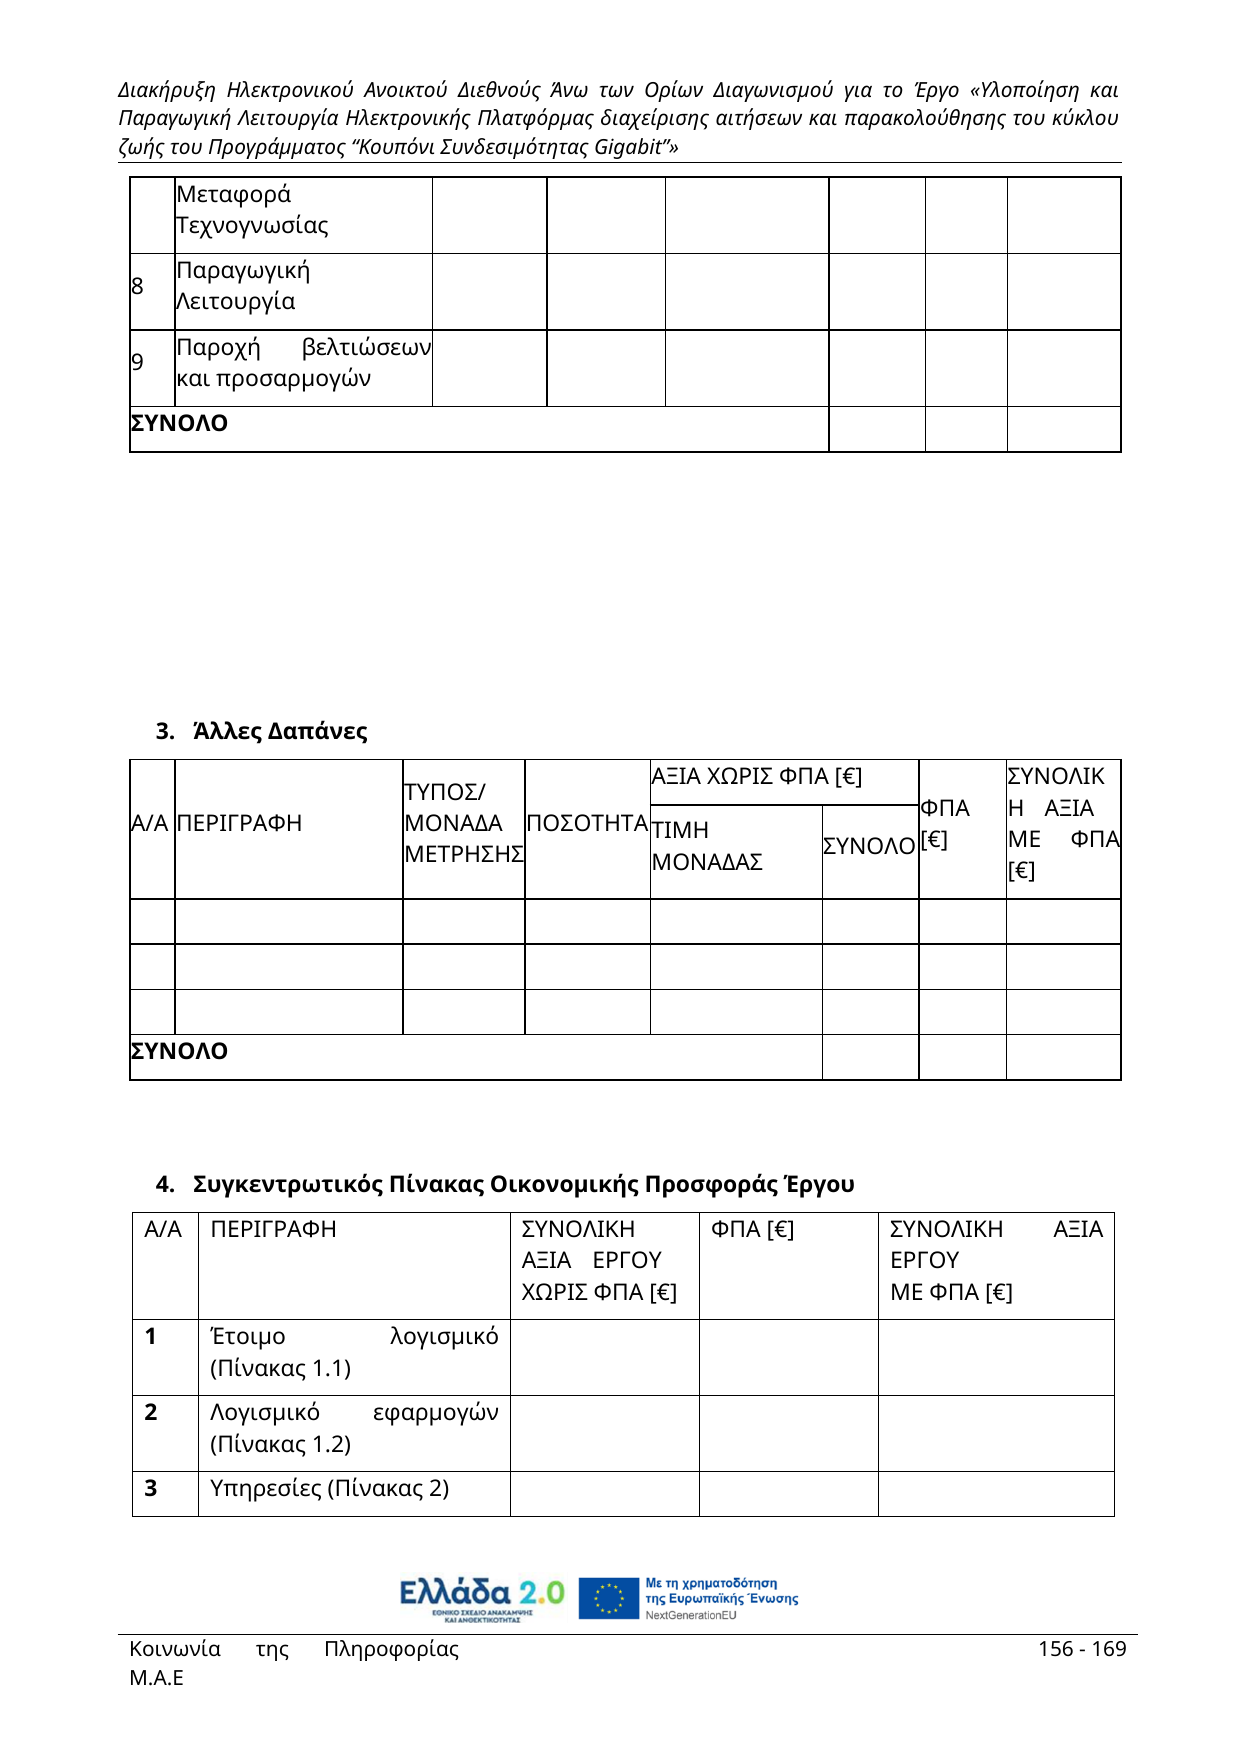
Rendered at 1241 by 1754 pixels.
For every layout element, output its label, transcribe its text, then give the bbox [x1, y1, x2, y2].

table_cell 3 [133, 1472, 198, 1516]
table_cell [926, 331, 1007, 406]
table_cell [920, 945, 1006, 988]
table_cell Παροχή βελτιώσεων και προσαρμογών [176, 331, 432, 406]
table_cell [511, 1320, 699, 1395]
table_cell [1007, 990, 1120, 1034]
table_cell Παραγωγική Λειτουργία [176, 254, 432, 329]
table_cell ΣΥΝΟΛΟ [823, 806, 918, 898]
table_cell [404, 990, 524, 1034]
table_cell [926, 178, 1007, 252]
table_cell [926, 254, 1007, 329]
table_cell [433, 178, 546, 252]
table_cell [1008, 331, 1120, 406]
table_cell [1007, 900, 1120, 943]
table_cell [548, 178, 665, 252]
table_cell [823, 900, 918, 943]
table_cell [700, 1320, 878, 1395]
table_header ΣΥΝΟΛΙΚΗ ΑΞΙΑ ΕΡΓΟΥ ΜΕ ΦΠΑ [€] [879, 1213, 1114, 1319]
table_cell [433, 331, 546, 406]
table_cell [511, 1396, 699, 1471]
table_cell [548, 254, 665, 329]
table_cell [651, 990, 822, 1034]
table_cell [404, 945, 524, 988]
table_cell [176, 900, 402, 943]
table_cell [666, 178, 828, 252]
table_cell [176, 990, 402, 1034]
table_cell [1007, 945, 1120, 988]
table_header Α/Α [131, 760, 174, 898]
table_cell [700, 1396, 878, 1471]
table_cell [879, 1396, 1114, 1471]
table_header Α/Α [133, 1213, 198, 1319]
table_cell [526, 945, 650, 988]
table_cell [830, 331, 925, 406]
table_cell [666, 331, 828, 406]
list Άλλες Δαπάνες [156, 715, 1122, 746]
table_header ΦΠΑ [€] [700, 1213, 878, 1319]
table_cell [830, 254, 925, 329]
table_cell 2 [133, 1396, 198, 1471]
table_cell [823, 990, 918, 1034]
list Συγκεντρωτικός Πίνακας Οικονομικής Προσφοράς Έργου [156, 1168, 1122, 1199]
table_cell Λογισμικό εφαρμογών (Πίνακας 1.2) [199, 1396, 510, 1471]
table_cell ΤΙΜΗ ΜΟΝΑΔΑΣ [651, 806, 822, 898]
table_cell [1008, 178, 1120, 252]
table_cell [131, 900, 174, 943]
table_cell Έτοιμο λογισμικό (Πίνακας 1.1) [199, 1320, 510, 1395]
table_cell [879, 1320, 1114, 1395]
table_cell [131, 945, 174, 988]
table_cell ΣΥΝΟΛΟ [131, 407, 828, 451]
table_cell [511, 1472, 699, 1516]
table_cell 1 [133, 1320, 198, 1395]
table_header ΑΞΙΑ ΧΩΡΙΣ ΦΠΑ [€] [651, 760, 918, 804]
table_cell [879, 1472, 1114, 1516]
table_cell 9 [131, 331, 174, 406]
table_header ΦΠΑ [€] [920, 760, 1006, 898]
table_cell Εκπαίδευση – Μεταφορά Τεχνογνωσίας [176, 178, 432, 252]
table_header ΠΟΣΟΤΗΤΑ [526, 760, 650, 898]
table_cell [920, 1035, 1006, 1079]
table_cell [1007, 1035, 1120, 1079]
table_cell [651, 945, 822, 988]
table_cell [920, 900, 1006, 943]
table_cell [651, 900, 822, 943]
table_header ΤΥΠΟΣ/ ΜΟΝΑΔΑ ΜΕΤΡΗΣΗΣ [404, 760, 524, 898]
table_cell [823, 945, 918, 988]
table_cell [404, 900, 524, 943]
table_cell ΣΥΝΟΛΟ [131, 1035, 822, 1079]
table_cell [176, 945, 402, 988]
picture [398, 1572, 802, 1622]
table_cell 7 [131, 178, 174, 252]
table_cell [830, 178, 925, 252]
table_header ΠΕΡΙΓΡΑΦΗ [199, 1213, 510, 1319]
table_cell [830, 407, 925, 451]
table_header ΣΥΝΟΛΙΚΗ ΑΞΙΑ ΕΡΓΟΥ ΧΩΡΙΣ ΦΠΑ [€] [511, 1213, 699, 1319]
table_cell [131, 990, 174, 1034]
table_cell [526, 900, 650, 943]
table_cell [666, 254, 828, 329]
table_cell [823, 1035, 918, 1079]
table_cell [1008, 254, 1120, 329]
table_cell [548, 331, 665, 406]
table_cell [433, 254, 546, 329]
table_cell 8 [131, 254, 174, 329]
table_cell [920, 990, 1006, 1034]
table_cell [526, 990, 650, 1034]
table_cell Υπηρεσίες (Πίνακας 2) [199, 1472, 510, 1516]
table_cell [926, 407, 1007, 451]
table_header ΣΥΝΟΛΙΚΗ ΑΞΙΑ ΜΕ ΦΠΑ [€] [1007, 760, 1120, 898]
table_cell [1008, 407, 1120, 451]
table_cell [700, 1472, 878, 1516]
table_header ΠΕΡΙΓΡΑΦΗ [176, 760, 402, 898]
